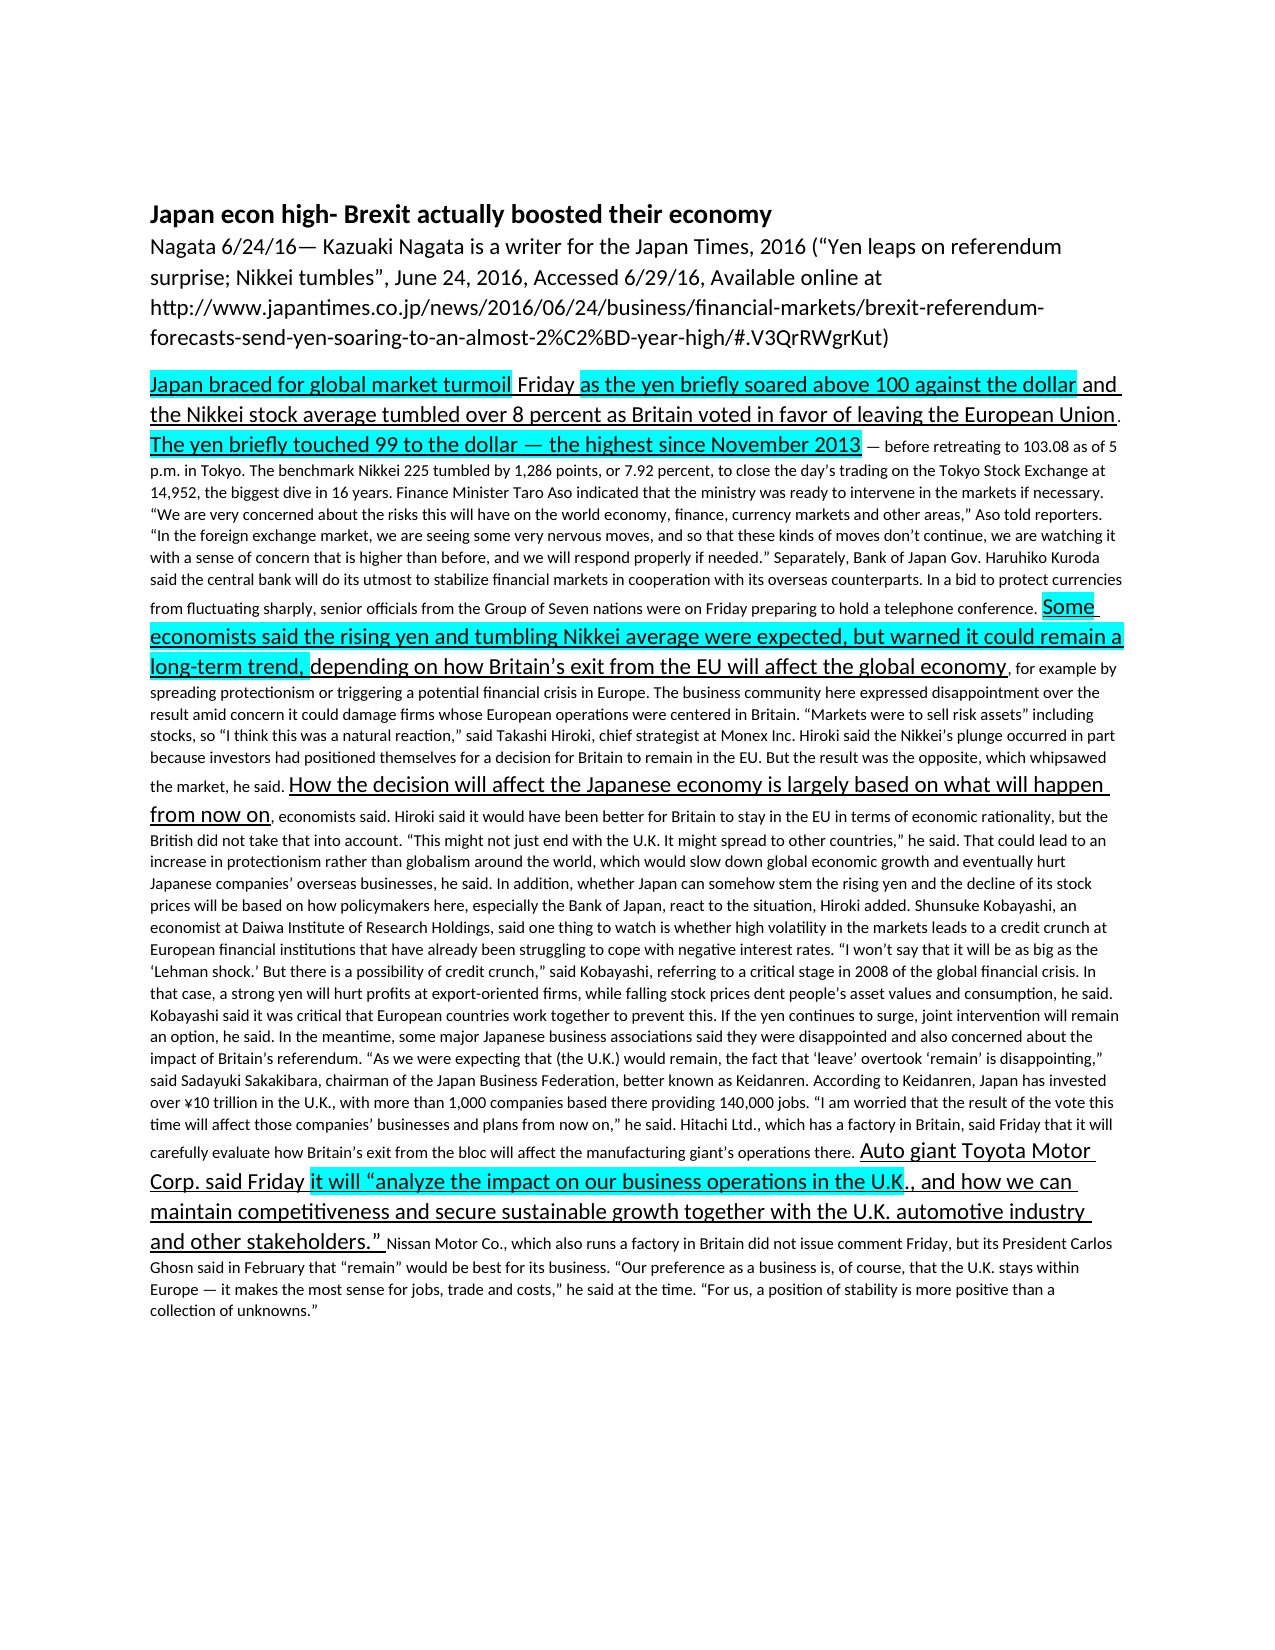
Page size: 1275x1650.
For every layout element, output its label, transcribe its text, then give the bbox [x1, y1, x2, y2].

subtitle Japan econ high- Brexit actually boosted their economy [150, 197, 1125, 230]
text Japan braced for global market turmoil Friday as the yen briefly soared above 100 against the dollar and the Nikkei stock average tumbled over 8 percent as Britain voted in favor of leaving the European Union. The yen briefly touched 99 to the dollar — the highest since November 2013 — before retreating to 103.08 as of 5 p.m. in Tokyo. The benchmark Nikkei 225 tumbled by 1,286 points, or 7.92 percent, to close the day’s trading on the Tokyo Stock Exchange at 14,952, the biggest dive in 16 years. Finance Minister Taro Aso indicated that the ministry was ready to intervene in the markets if necessary. “We are very concerned about the risks this will have on the world economy, finance, currency markets and other areas,” Aso told reporters. “In the foreign exchange market, we are seeing some very nervous moves, and so that these kinds of moves don’t continue, we are watching it with a sense of concern that is higher than before, and we will respond properly if needed.” Separately, Bank of Japan Gov. Haruhiko Kuroda said the central bank will do its utmost to stabilize financial markets in cooperation with its overseas counterparts. In a bid to protect currencies from fluctuating sharply, senior officials from the Group of Seven nations were on Friday preparing to hold a telephone conference. Some economists said the rising yen and tumbling Nikkei average were expected, but warned it could remain a long-term trend, depending on how Britain’s exit from the EU will affect the global economy, for example by spreading protectionism or triggering a potential financial crisis in Europe. The business community here expressed disappointment over the result amid concern it could damage firms whose European operations were centered in Britain. “Markets were to sell risk assets” including stocks, so “I think this was a natural reaction,” said Takashi Hiroki, chief strategist at Monex Inc. Hiroki said the Nikkei’s plunge occurred in part because investors had positioned themselves for a decision for Britain to remain in the EU. But the result was the opposite, which whipsawed the market, he said. How the decision will affect the Japanese economy is largely based on what will happen from now on, economists said. Hiroki said it would have been better for Britain to stay in the EU in terms of economic rationality, but the British did not take that into account. “This might not just end with the U.K. It might spread to other countries,” he said. That could lead to an increase in protectionism rather than globalism around the world, which would slow down global economic growth and eventually hurt Japanese companies’ overseas businesses, he said. In addition, whether Japan can somehow stem the rising yen and the decline of its stock prices will be based on how policymakers here, especially the Bank of Japan, react to the situation, Hiroki added. Shunsuke Kobayashi, an economist at Daiwa Institute of Research Holdings, said one thing to watch is whether high volatility in the markets leads to a credit crunch at European financial institutions that have already been struggling to cope with negative interest rates. “I won’t say that it will be as big as the ‘Lehman shock.’ But there is a possibility of credit crunch,” said Kobayashi, referring to a critical stage in 2008 of the global financial crisis. In that case, a strong yen will hurt profits at export-oriented firms, while falling stock prices dent people’s asset values and consumption, he said. Kobayashi said it was critical that European countries work together to prevent this. If the yen continues to surge, joint intervention will remain an option, he said. In the meantime, some major Japanese business associations said they were disappointed and also concerned about the impact of Britain’s referendum. “As we were expecting that (the U.K.) would remain, the fact that ‘leave’ overtook ‘remain’ is disappointing,” said Sadayuki Sakakibara, chairman of the Japan Business Federation, better known as Keidanren. According to Keidanren, Japan has invested over ¥10 trillion in the U.K., with more than 1,000 companies based there providing 140,000 jobs. “I am worried that the result of the vote this time will affect those companies’ businesses and plans from now on,” he said. Hitachi Ltd., which has a factory in Britain, said Friday that it will carefully evaluate how Britain’s exit from the bloc will affect the manufacturing giant’s operations there. Auto giant Toyota Motor Corp. said Friday it will “analyze the impact on our business operations in the U.K., and how we can maintain competitiveness and secure sustainable growth together with the U.K. automotive industry and other stakeholders.” Nissan Motor Co., which also runs a factory in Britain did not issue comment Friday, but its President Carlos Ghosn said in February that “remain” would be best for its business. “Our preference as a business is, of course, that the U.K. stays within Europe — it makes the most sense for jobs, trade and costs,” he said at the time. “For us, a position of stability is more positive than a collection of unknowns.” [150, 370, 1125, 1321]
text Nagata 6/24/16— Kazuaki Nagata is a writer for the Japan Times, 2016 (“Yen leaps on referendum surprise; Nikkei tumbles”, June 24, 2016, Accessed 6/29/16, Available online at http://www.japantimes.co.jp/news/2016/06/24/business/financial-markets/brexit-referendum-forecasts-send-yen-soaring-to-an-almost-2%C2%BD-year-high/#.V3QrRWgrKut) [150, 232, 1125, 351]
